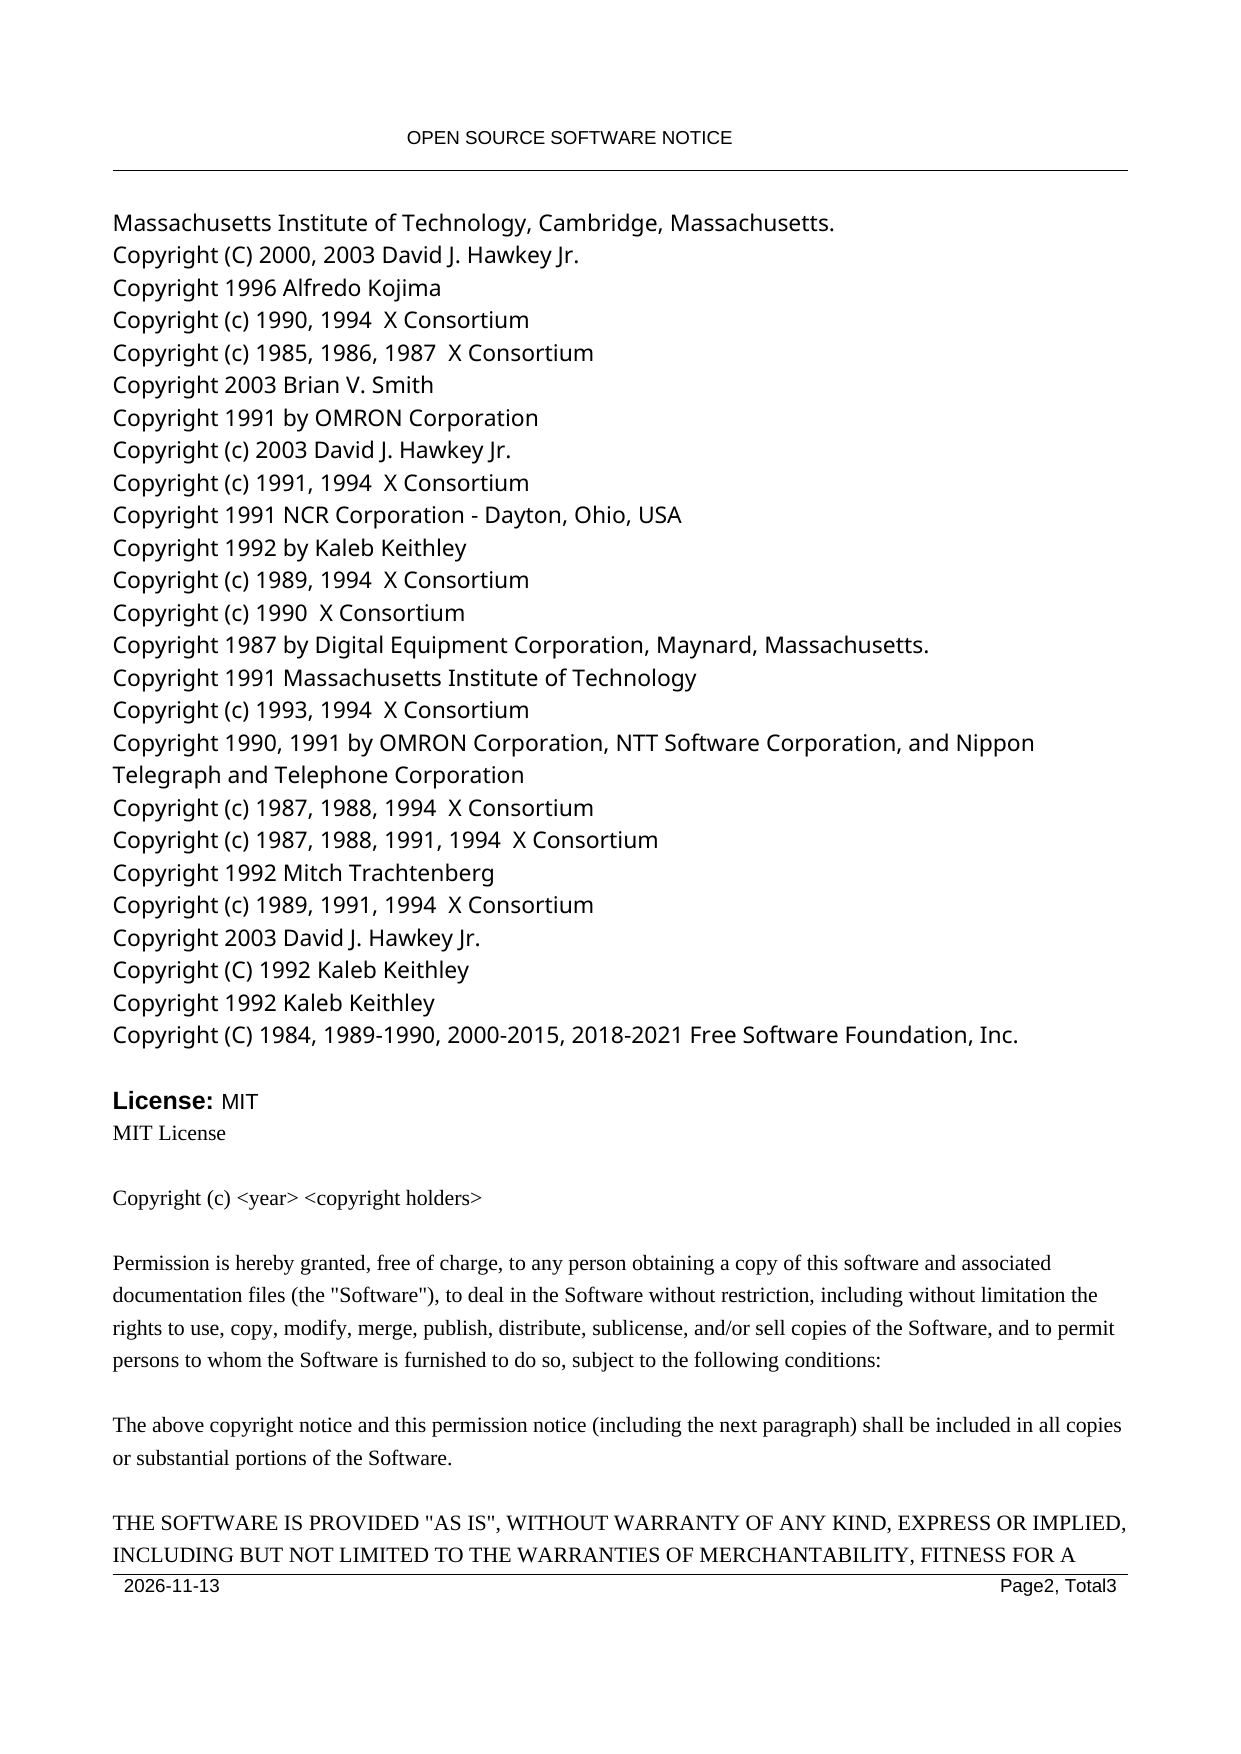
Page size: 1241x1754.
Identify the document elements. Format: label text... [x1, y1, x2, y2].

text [112, 1116, 1128, 1571]
text License: MIT [112, 1084, 1128, 1116]
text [112, 206, 1128, 1084]
